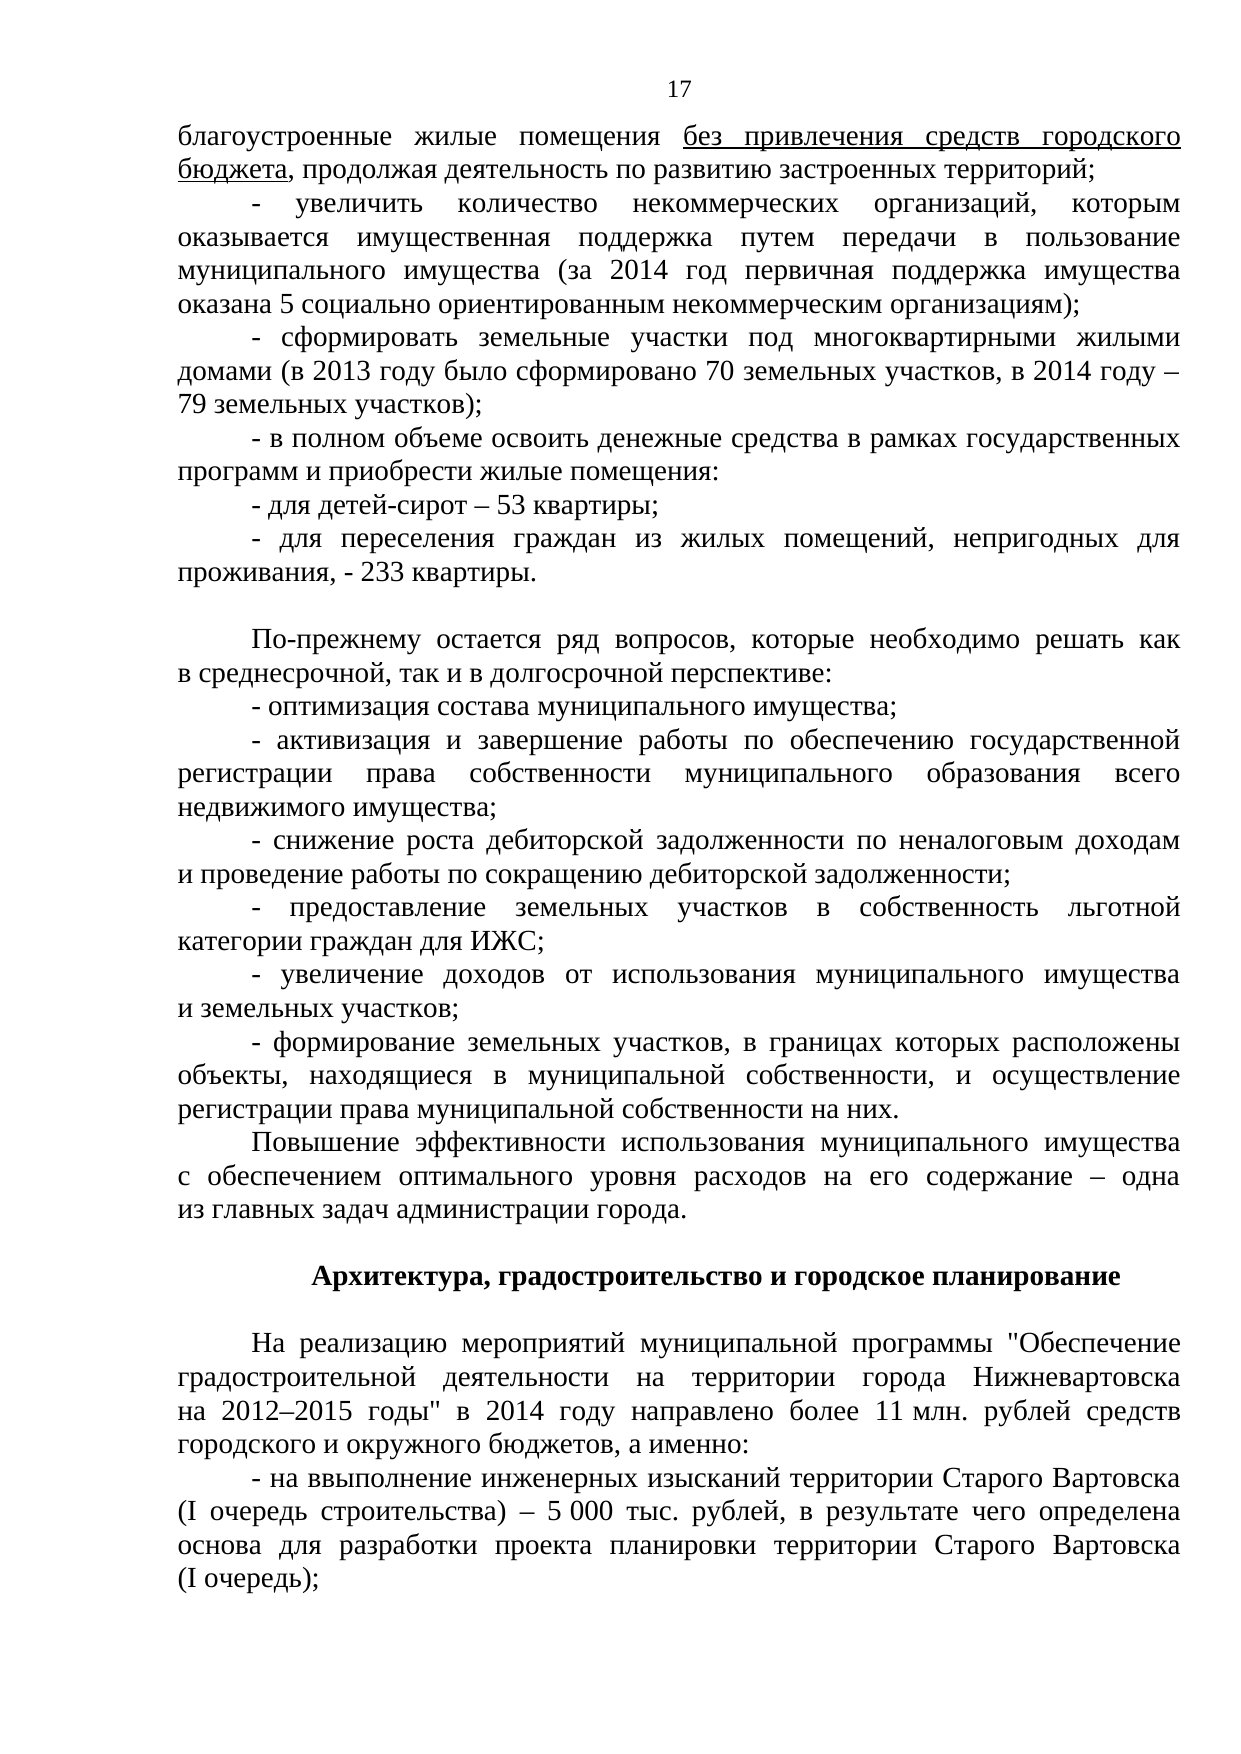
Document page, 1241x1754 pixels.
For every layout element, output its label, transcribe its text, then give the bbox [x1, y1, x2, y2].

text - для переселения граждан из жилых помещений, непригодных для проживания, - 233 квартиры. [177, 521, 1181, 588]
text - сформировать земельные участки под многоквартирными жилыми домами (в 2013 году было сформировано 70 земельных участков, в 2014 году – 79 земельных участков); [177, 319, 1181, 420]
text - снижение роста дебиторской задолженности по неналоговым доходам и проведение работы по сокращению дебиторской задолженности; [177, 822, 1181, 889]
text Архитектура, градостроительство и городское планирование [177, 1258, 1181, 1292]
text По-прежнему остается ряд вопросов, которые необходимо решать как в среднесрочной, так и в долгосрочной перспективе: [177, 621, 1181, 688]
text - на ввыполнение инженерных изысканий территории Старого Вартовска (I очередь строительства) – 5 000 тыс. рублей, в результате чего определена основа для разработки проекта планировки территории Старого Вартовска (I очередь); [177, 1460, 1181, 1594]
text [177, 118, 1181, 185]
text - увеличение доходов от использования муниципального имущества и земельных участков; [177, 957, 1181, 1024]
text На реализацию мероприятий муниципальной программы "Обеспечение градостроительной деятельности на территории города Нижневартовска на 2012–2015 годы" в 2014 году направлено более 11 млн. рублей средств городского и окружного бюджетов, а именно: [177, 1326, 1181, 1460]
text - предоставление земельных участков в собственность льготной категории граждан для ИЖС; [177, 889, 1181, 957]
text - активизация и завершение работы по обеспечению государственной регистрации права собственности муниципального образования всего недвижимого имущества; [177, 722, 1181, 822]
text - оптимизация состава муниципального имущества; [177, 688, 1181, 722]
text - формирование земельных участков, в границах которых расположены объекты, находящиеся в муниципальной собственности, и осуществление регистрации права муниципальной собственности на них. [177, 1024, 1181, 1124]
text - для детей-сирот – 53 квартиры; [177, 487, 1181, 521]
text - увеличить количество некоммерческих организаций, которым оказывается имущественная поддержка путем передачи в пользование муниципального имущества (за 2014 год первичная поддержка имущества оказана 5 социально ориентированным некоммерческим организациям); [177, 185, 1181, 319]
text Повышение эффективности использования муниципального имущества с обеспечением оптимального уровня расходов на его содержание – одна из главных задач администрации города. [177, 1124, 1181, 1225]
text - в полном объеме освоить денежные средства в рамках государственных программ и приобрести жилые помещения: [177, 420, 1181, 487]
